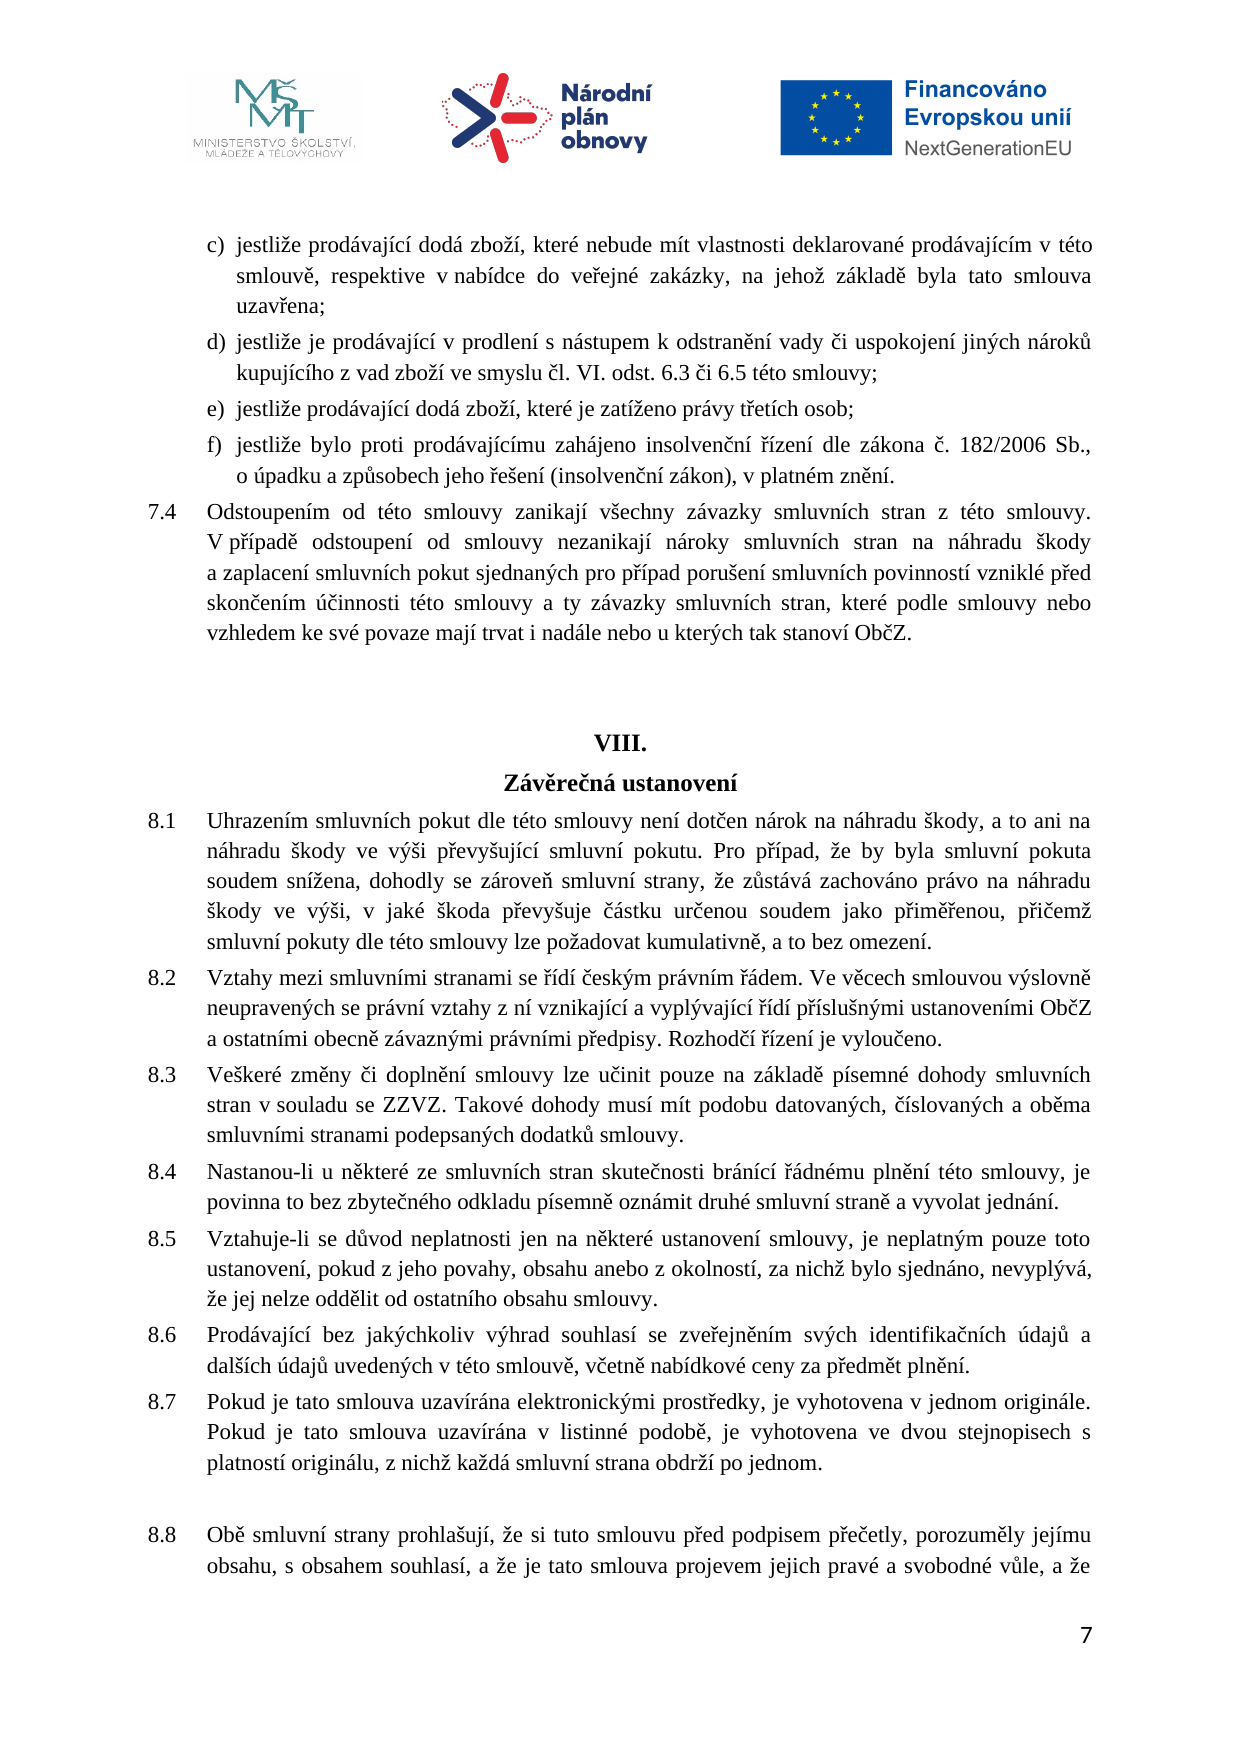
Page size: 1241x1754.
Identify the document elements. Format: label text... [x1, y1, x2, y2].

picture [186, 73, 363, 163]
text 8.2 Vztahy mezi smluvními stranami se řídí českým právním řádem. Ve věcech smlouvou výslovně neupravených se právní vztahy z ní vznikající a vyplývající řídí příslušnými ustanoveními ObčZ a ostatními obecně závaznými právními předpisy. Rozhodčí řízení je vyloučeno. [148, 964, 1093, 1051]
text 7.4 Odstoupením od této smlouvy zanikají všechny závazky smluvních stran z této smlouvy. V případě odstoupení od smlouvy nezanikají nároky smluvních stran na náhradu škody a zaplacení smluvních pokut sjednaných pro případ porušení smluvních povinností vzniklé před skončením účinnosti této smlouvy a ty závazky smluvních stran, které podle smlouvy nebo vzhledem ke své povaze mají trvat i nadále nebo u kterých tak stanoví ObčZ. [148, 498, 1093, 645]
title VIII. [148, 728, 1093, 757]
text d) jestliže je prodávající v prodlení s nástupem k odstranění vady či uspokojení jiných nároků kupujícího z vad zboží ve smyslu čl. VI. odst. 6.3 či 6.5 této smlouvy; [207, 328, 1093, 385]
text 8.7 Pokud je tato smlouva uzavírána elektronickými prostředky, je vyhotovena v jednom originále. Pokud je tato smlouva uzavírána v listinné podobě, je vyhotovena ve dvou stejnopisech s platností originálu, z nichž každá smluvní strana obdrží po jednom. [148, 1388, 1093, 1475]
text 8.3 Veškeré změny či doplnění smlouvy lze učinit pouze na základě písemné dohody smluvních stran v souladu se ZZVZ. Takové dohody musí mít podobu datovaných, číslovaných a oběma smluvními stranami podepsaných dodatků smlouvy. [148, 1061, 1093, 1148]
picture [441, 73, 653, 163]
text f) jestliže bylo proti prodávajícímu zahájeno insolvenční řízení dle zákona č. 182/2006 Sb., o úpadku a způsobech jeho řešení (insolvenční zákon), v platném znění. [207, 431, 1093, 488]
text 8.5 Vztahuje-li se důvod neplatnosti jen na některé ustanovení smlouvy, je neplatným pouze toto ustanovení, pokud z jeho povahy, obsahu anebo z okolností, za nichž bylo sjednáno, nevyplývá, že jej nelze oddělit od ostatního obsahu smlouvy. [148, 1224, 1093, 1311]
title Závěrečná ustanovení [148, 768, 1093, 796]
text e) jestliže prodávající dodá zboží, které je zatíženo právy třetích osob; [207, 395, 1093, 421]
text 8.4 Nastanou-li u některé ze smluvních stran skutečnosti bránící řádnému plnění této smlouvy, je povinna to bez zbytečného odkladu písemně oznámit druhé smluvní straně a vyvolat jednání. [148, 1158, 1093, 1214]
picture [772, 69, 1093, 165]
text 8.1 Uhrazením smluvních pokut dle této smlouvy není dotčen nárok na náhradu škody, a to ani na náhradu škody ve výši převyšující smluvní pokutu. Pro případ, že by byla smluvní pokuta soudem snížena, dohodly se zároveň smluvní strany, že zůstává zachováno právo na náhradu škody ve výši, v jaké škoda převyšuje částku určenou soudem jako přiměřenou, přičemž smluvní pokuty dle této smlouvy lze požadovat kumulativně, a to bez omezení. [148, 807, 1093, 954]
text c) jestliže prodávající dodá zboží, které nebude mít vlastnosti deklarované prodávajícím v této smlouvě, respektive v nabídce do veřejné zakázky, na jehož základě byla tato smlouva uzavřena; [207, 231, 1093, 318]
text 8.6 Prodávající bez jakýchkoliv výhrad souhlasí se zveřejněním svých identifikačních údajů a dalších údajů uvedených v této smlouvě, včetně nabídkové ceny za předmět plnění. [148, 1321, 1093, 1378]
